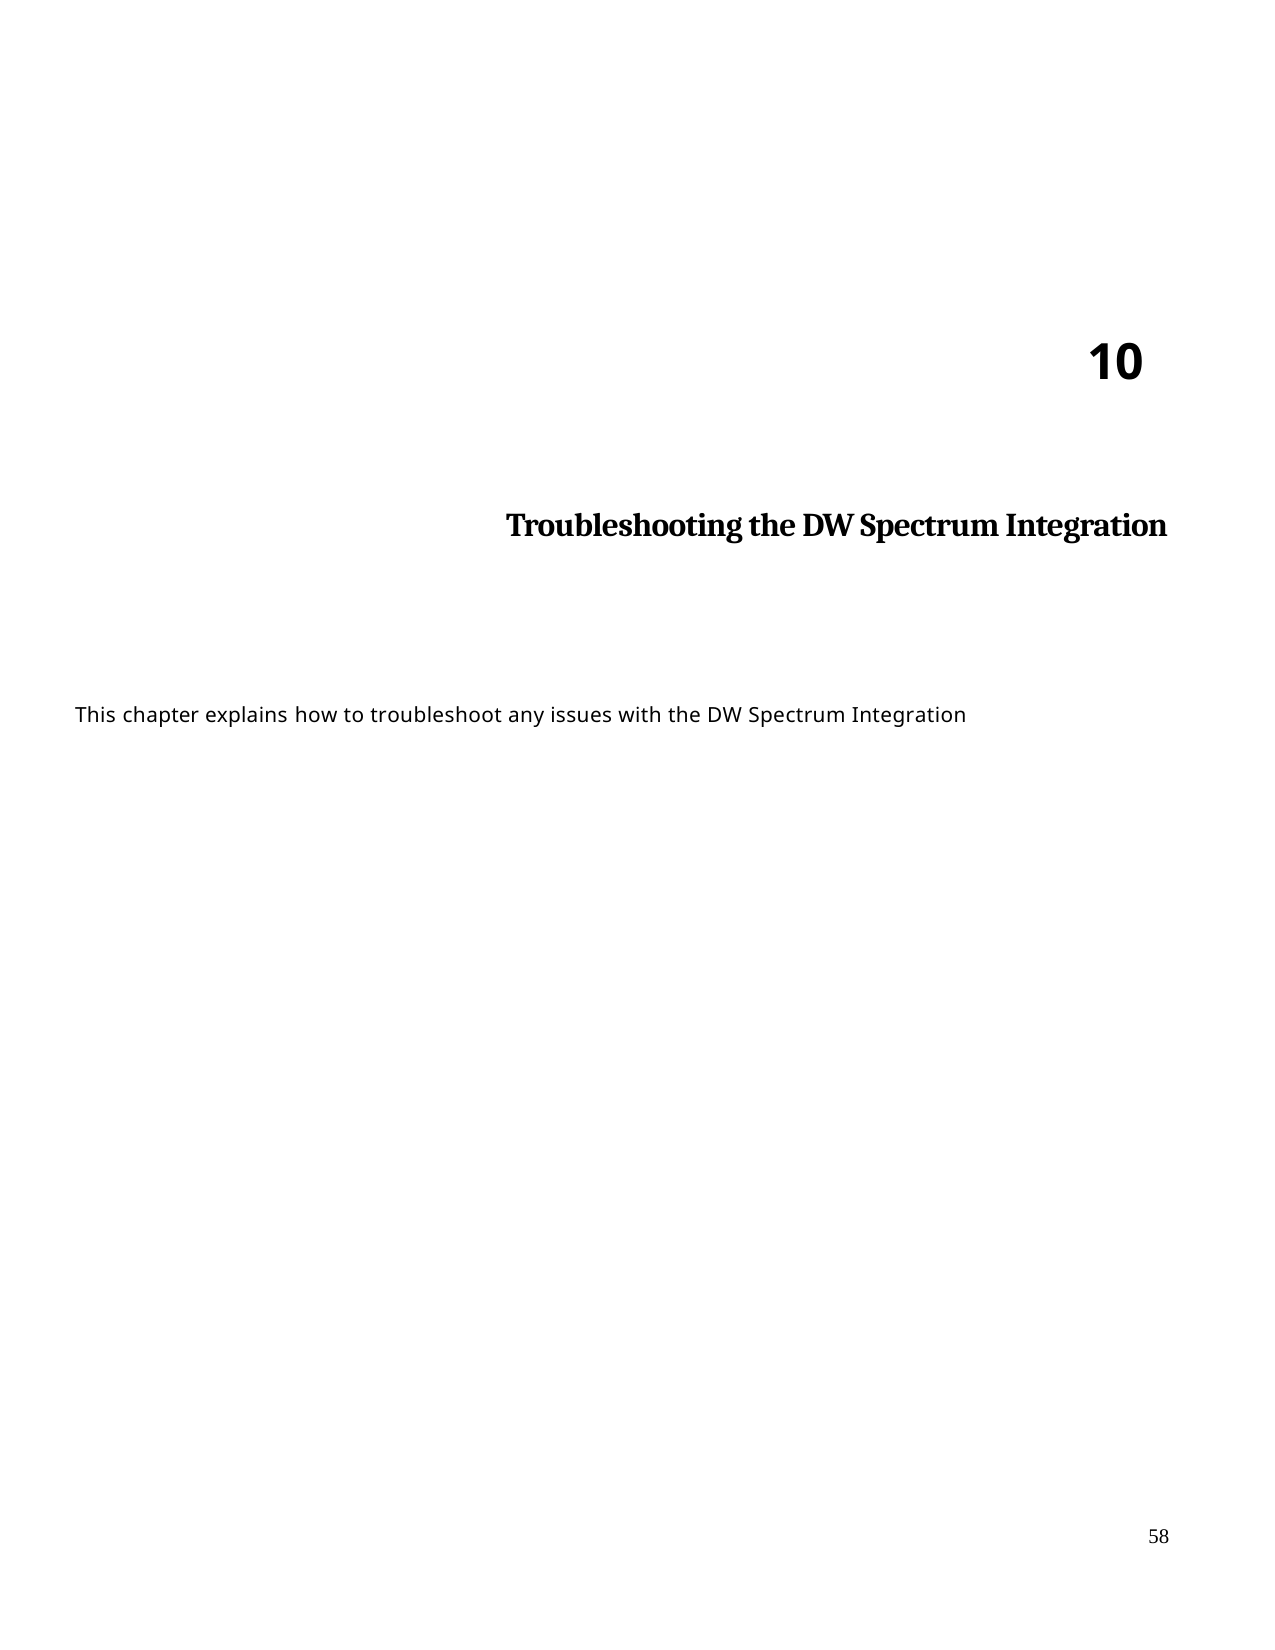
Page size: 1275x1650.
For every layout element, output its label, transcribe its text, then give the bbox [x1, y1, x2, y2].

text This chapter explains how to troubleshoot any issues with the DW Spectrum Integration [75, 700, 1049, 729]
text 10 [64, 326, 1144, 394]
subtitle Troubleshooting the DW Spectrum Integration [64, 506, 1169, 544]
